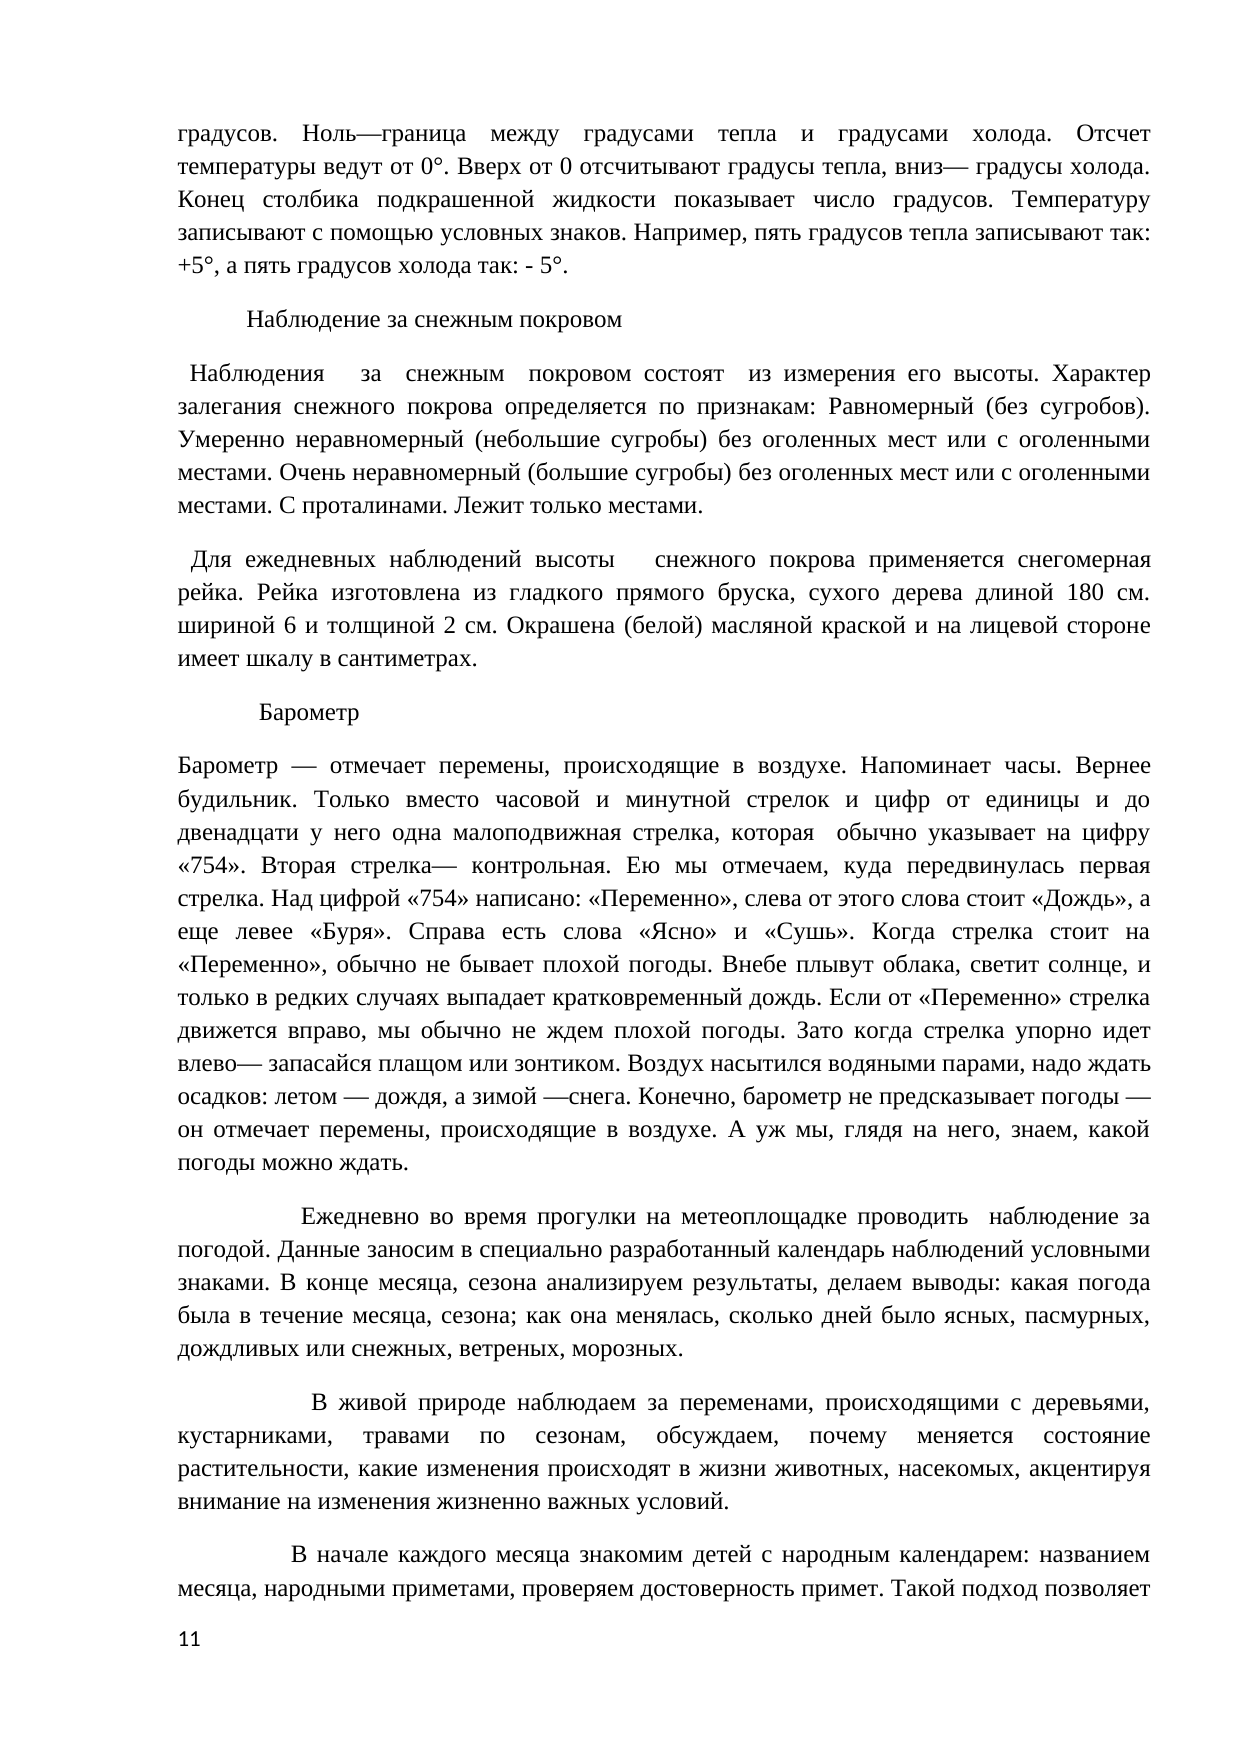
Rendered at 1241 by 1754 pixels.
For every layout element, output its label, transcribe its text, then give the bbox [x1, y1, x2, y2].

text Барометр [177, 697, 1152, 726]
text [177, 118, 1152, 279]
text Для ежедневных наблюдений высоты снежного покрова применяется снегомерная рейка. Рейка изготовлена из гладкого прямого бруска, сухого дерева длиной 180 см. шириной 6 и толщиной 2 см. Окрашена (белой) масляной краской и на лицевой стороне имеет шкалу в сантиметрах. [177, 544, 1152, 672]
text Ежедневно во время прогулки на метеоплощадке проводить наблюдение за погодой. Данные заносим в специально разработанный календарь наблюдений условными знаками. В конце месяца, сезона анализируем результаты, делаем выводы: какая погода была в течение месяца, сезона; как она менялась, сколько дней было ясных, пасмурных, дождливых или снежных, ветреных, морозных. [177, 1201, 1152, 1362]
text В живой природе наблюдаем за переменами, происходящими с деревьями, кустарниками, травами по сезонам, обсуждаем, почему меняется состояние растительности, какие изменения происходят в жизни животных, насекомых, акцентируя внимание на изменения жизненно важных условий. [177, 1387, 1152, 1514]
text Наблюдения за снежным покровом состоят из измерения его высоты. Характер залегания снежного покрова определяется по признакам: Равномерный (без сугробов). Умеренно неравномерный (небольшие сугробы) без оголенных мест или с оголенными местами. Очень неравномерный (большие сугробы) без оголенных мест или с оголенными местами. С проталинами. Лежит только местами. [177, 358, 1152, 519]
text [177, 1539, 1152, 1601]
text Барометр — отмечает перемены, происходящие в воздухе. Напоминает часы. Вернее будильник. Только вместо часовой и минутной стрелок и цифр от единицы и до двенадцати у него одна малоподвижная стрелка, которая обычно указывает на цифру «754». Вторая стрелка— контрольная. Ею мы отмечаем, куда передвинулась первая стрелка. Над цифрой «754» написано: «Переменно», слева от этого слова стоит «Дождь», а еще левее «Буря». Справа есть слова «Ясно» и «Сушь». Когда стрелка стоит на «Переменно», обычно не бывает плохой погоды. Внебе плывут облака, светит солнце, и только в редких случаях выпадает кратковременный дождь. Если от «Переменно» стрелка движется вправо, мы обычно не ждем плохой погоды. Зато когда стрелка упорно идет влево— запасайся плащом или зонтиком. Воздух насытился водяными парами, надо ждать осадков: летом — дождя, а зимой —снега. Конечно, барометр не предсказывает погоды — он отмечает перемены, происходящие в воздухе. А уж мы, глядя на него, знаем, какой погоды можно ждать. [177, 751, 1152, 1176]
text Наблюдение за снежным покровом [177, 304, 1152, 333]
